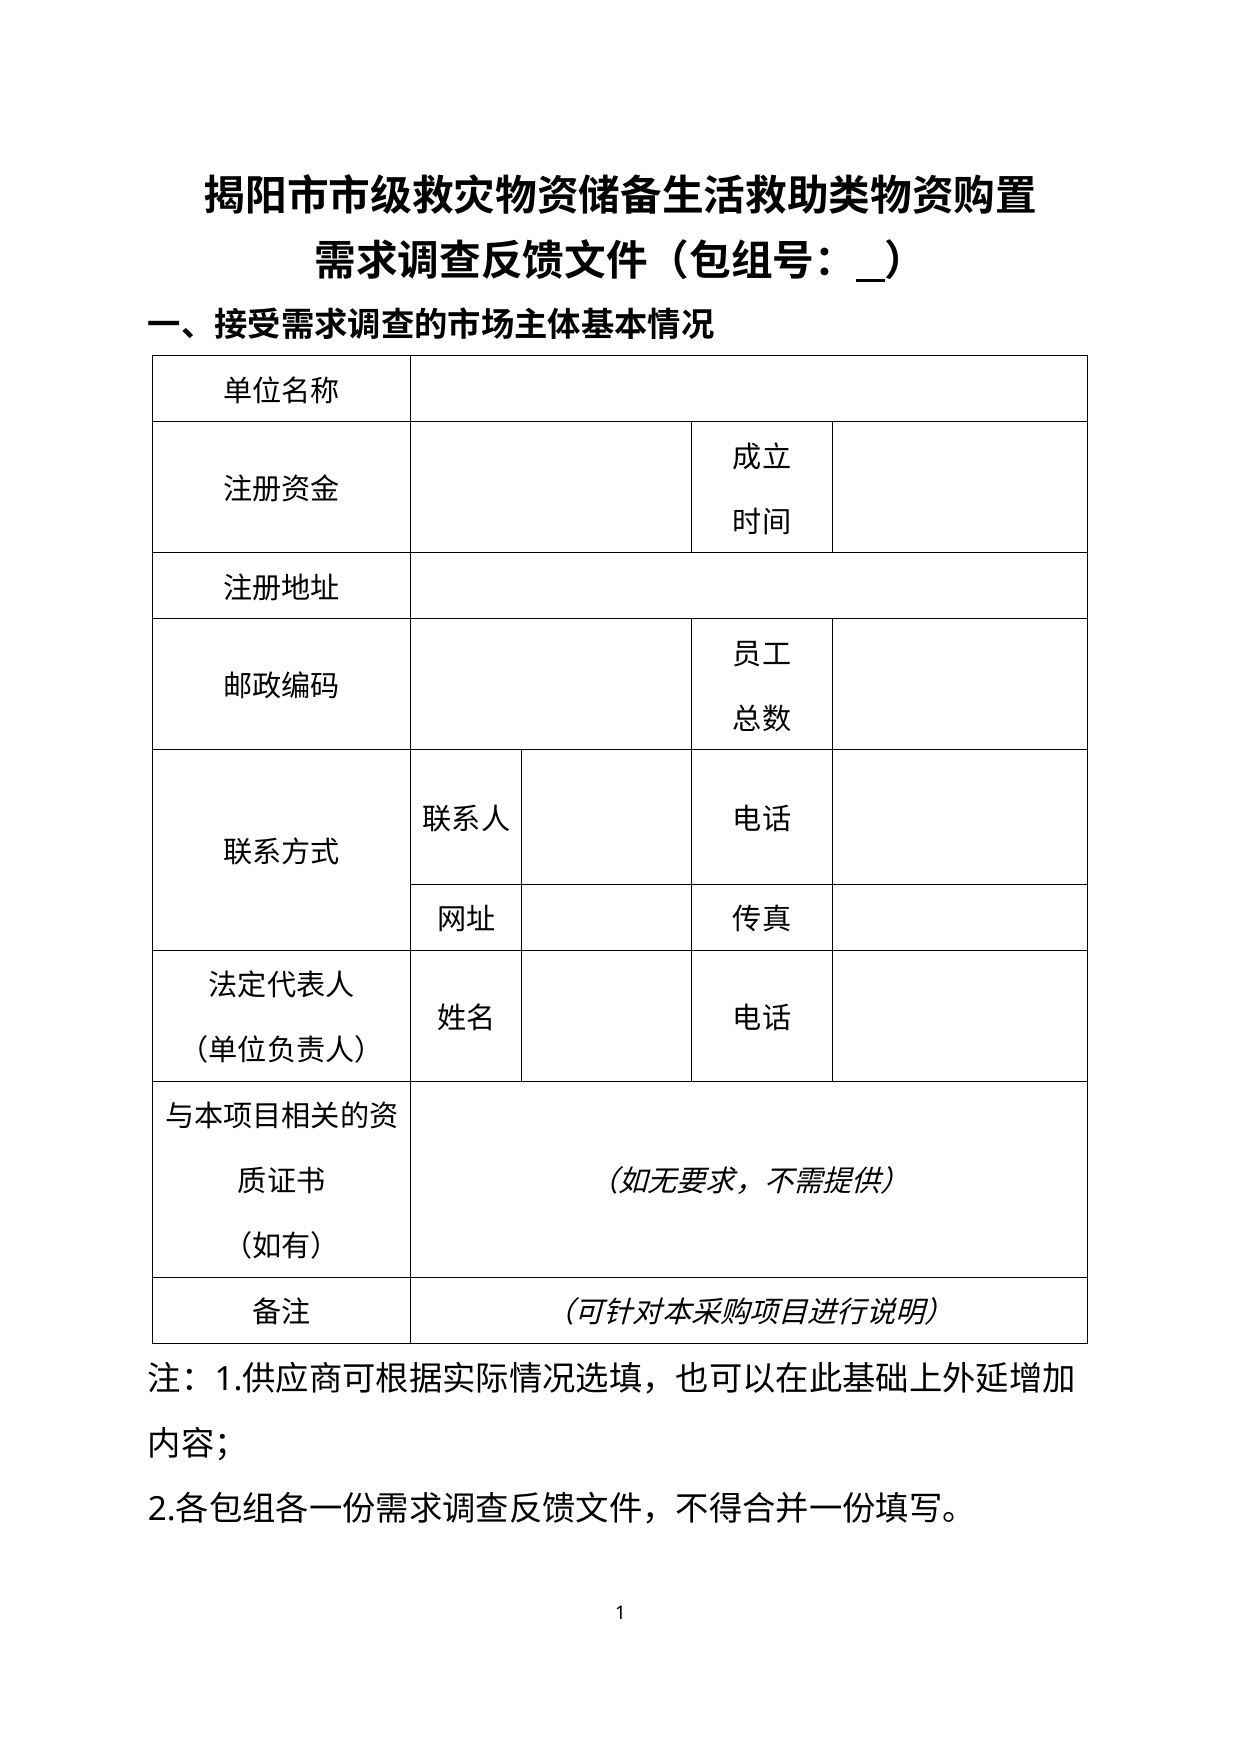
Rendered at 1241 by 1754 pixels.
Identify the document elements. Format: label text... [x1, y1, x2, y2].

table_header [411, 356, 1087, 421]
table_cell [833, 885, 1087, 949]
table_cell 与本项目相关的资质证书 （如有） [153, 1082, 410, 1277]
table_cell [411, 553, 1087, 618]
table_cell 成立 时间 [692, 422, 832, 552]
table_cell 传真 [692, 885, 832, 949]
table_cell （如无要求，不需提供） [411, 1082, 1087, 1277]
table_cell 注册资金 [153, 422, 410, 552]
table_cell [411, 619, 691, 749]
table_cell 联系方式 [153, 750, 410, 949]
table_cell [833, 951, 1087, 1081]
table_cell 电话 [692, 750, 832, 883]
text 2.各包组各一份需求调查反馈文件，不得合并一份填写。 [148, 1474, 1093, 1539]
table_cell 联系人 [411, 750, 521, 883]
table_cell 邮政编码 [153, 619, 410, 749]
table_cell [411, 422, 691, 552]
table_cell 网址 [411, 885, 521, 949]
table_cell 注册地址 [153, 553, 410, 618]
text 注：1.供应商可根据实际情况选填，也可以在此基础上外延增加内容； [148, 1344, 1093, 1474]
table_cell 电话 [692, 951, 832, 1081]
text 需求调查反馈文件（包组号： ） [148, 225, 1093, 290]
table_cell （可针对本采购项目进行说明） [411, 1278, 1087, 1343]
table_header 单位名称 [153, 356, 410, 421]
text 一、接受需求调查的市场主体基本情况 [148, 290, 1093, 355]
table_cell [522, 951, 691, 1081]
table_cell [522, 885, 691, 949]
table_cell [833, 422, 1087, 552]
table_cell [833, 619, 1087, 749]
text 揭阳市市级救灾物资储备生活救助类物资购置 [148, 160, 1093, 225]
table_cell 备注 [153, 1278, 410, 1343]
table_cell [522, 750, 691, 883]
table_cell [833, 750, 1087, 883]
table_cell 姓名 [411, 951, 521, 1081]
table_cell 员工 总数 [692, 619, 832, 749]
table_cell 法定代表人 （单位负责人） [153, 951, 410, 1081]
